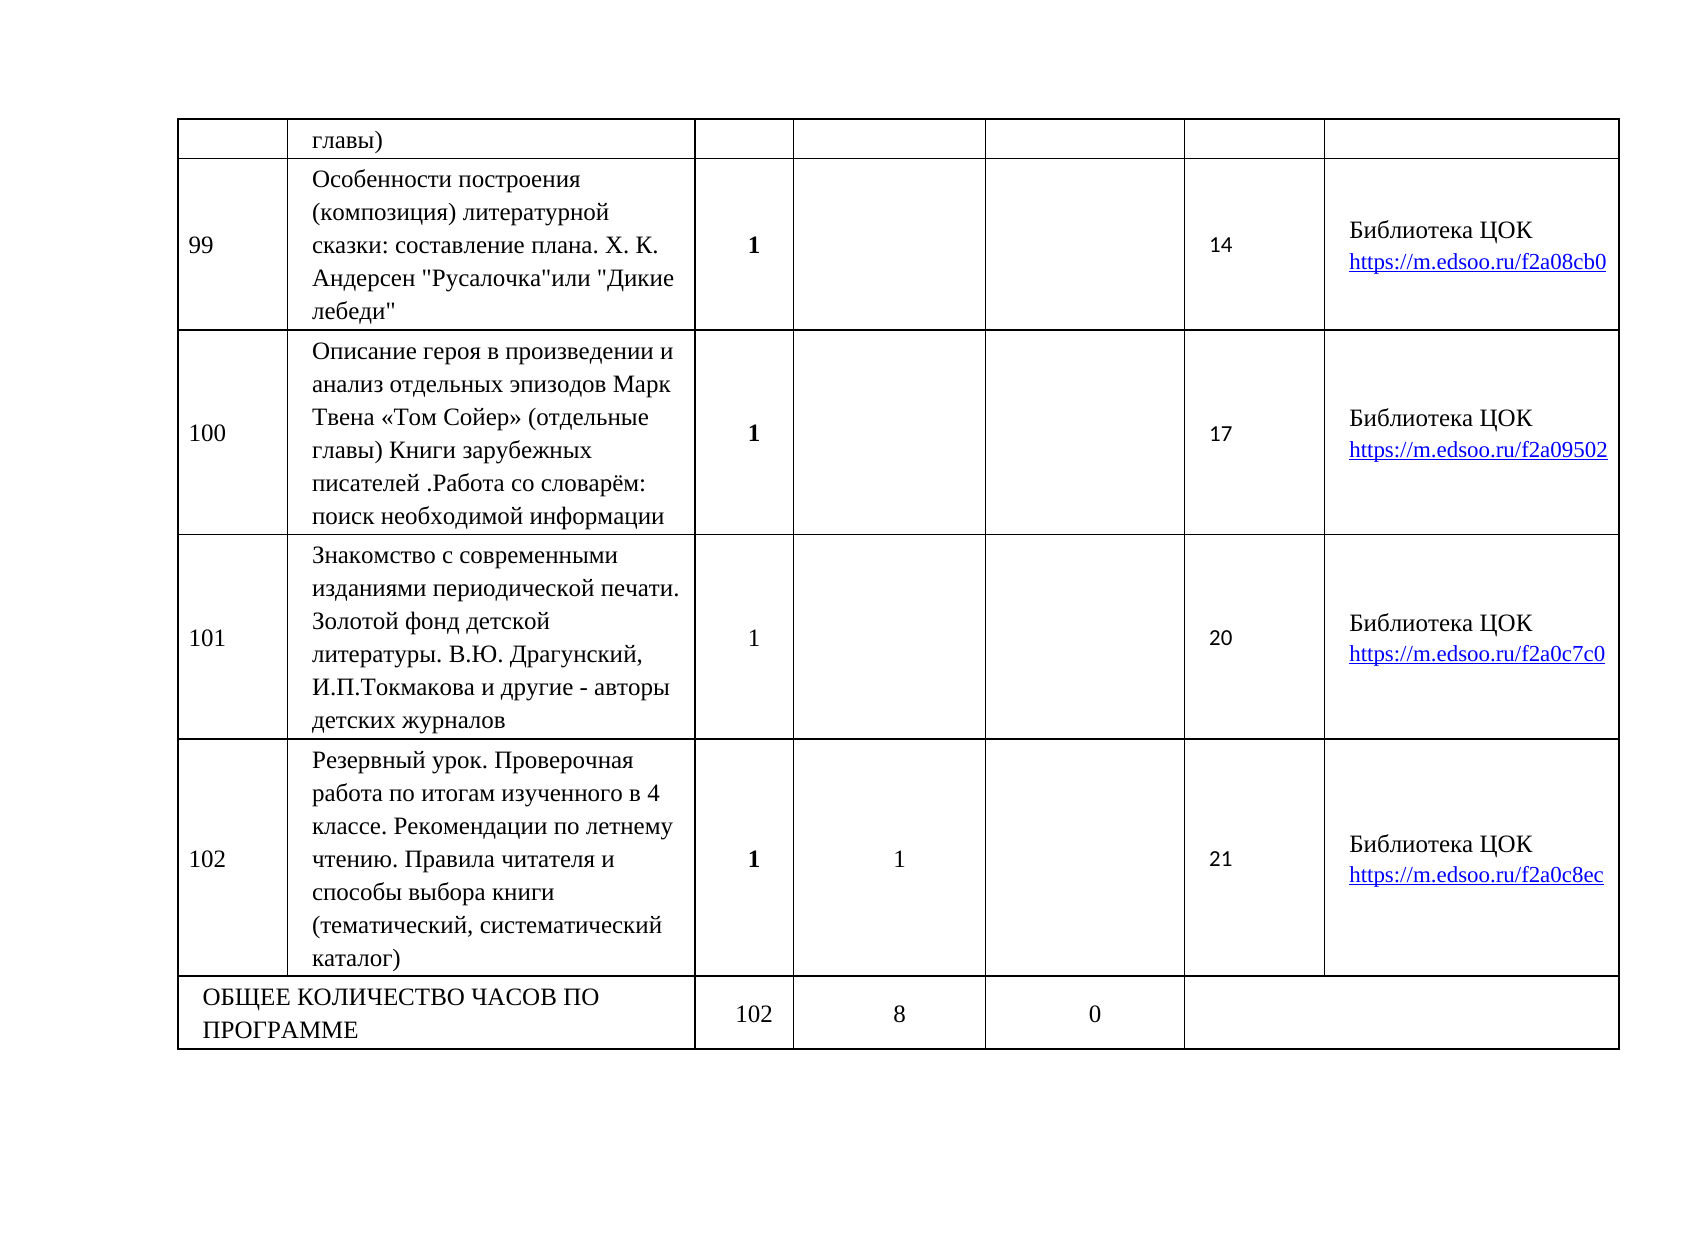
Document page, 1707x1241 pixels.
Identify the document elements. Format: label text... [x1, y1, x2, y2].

table_cell 101 [179, 535, 287, 738]
table_cell Библиотека ЦОК https://m.edsoo.ru/f2a0c7c0 [1325, 535, 1618, 738]
table_cell 102 [179, 740, 287, 975]
table_cell Библиотека ЦОК https://m.edsoo.ru/f2a09502 [1325, 331, 1618, 533]
table_cell ОБЩЕЕ КОЛИЧЕСТВО ЧАСОВ ПО ПРОГРАММЕ [179, 977, 694, 1048]
table_cell 1 [696, 120, 793, 157]
table_cell [794, 159, 985, 329]
table_cell 100 [179, 331, 287, 533]
table_cell [794, 120, 985, 157]
table_cell 1 [696, 331, 793, 533]
table_cell [794, 331, 985, 533]
table_cell [986, 159, 1184, 329]
table_cell [794, 535, 985, 738]
table_cell 1 [696, 535, 793, 738]
table_cell Библиотека ЦОК https://m.edsoo.ru/f2a0c8ec [1325, 740, 1618, 975]
table_cell Библиотека ЦОК https://m.edsoo.ru/f2a08cb0 [1325, 159, 1618, 329]
table_cell 14 [1185, 159, 1324, 329]
table_cell 8 [794, 977, 985, 1048]
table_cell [288, 120, 694, 157]
table_cell Особенности построения (композиция) литературной сказки: составление плана. Х. К. Андерсен "Русалочка"или "Дикие лебеди" [288, 159, 694, 329]
table_cell [986, 331, 1184, 533]
table_cell 98 [179, 120, 287, 157]
table_cell [1185, 977, 1618, 1048]
table_cell 102 [696, 977, 793, 1048]
table_cell 21 [1185, 740, 1324, 975]
table_cell 0 [986, 977, 1184, 1048]
table_cell [986, 120, 1184, 157]
table_cell Описание героя в произведении и анализ отдельных эпизодов Марк Твена «Том Сойер» (отдельные главы) Книги зарубежных писателей .Работа со словарём: поиск необходимой информации [288, 331, 694, 533]
table_cell 1 [794, 740, 985, 975]
table_cell 1 [696, 740, 793, 975]
table_cell [986, 535, 1184, 738]
table_cell 99 [179, 159, 287, 329]
table_cell 17 [1185, 331, 1324, 533]
table_cell Знакомство с современными изданиями периодической печати. Золотой фонд детской литературы. В.Ю. Драгунский, И.П.Токмакова и другие - авторы детских журналов [288, 535, 694, 738]
table_cell 20 [1185, 535, 1324, 738]
table_cell Резервный урок. Проверочная работа по итогам изученного в 4 классе. Рекомендации по летнему чтению. Правила читателя и способы выбора книги (тематический, систематический каталог) [288, 740, 694, 975]
table_cell 13 [1185, 120, 1324, 157]
table_cell 1 [696, 159, 793, 329]
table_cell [1325, 120, 1618, 157]
table_cell [986, 740, 1184, 975]
